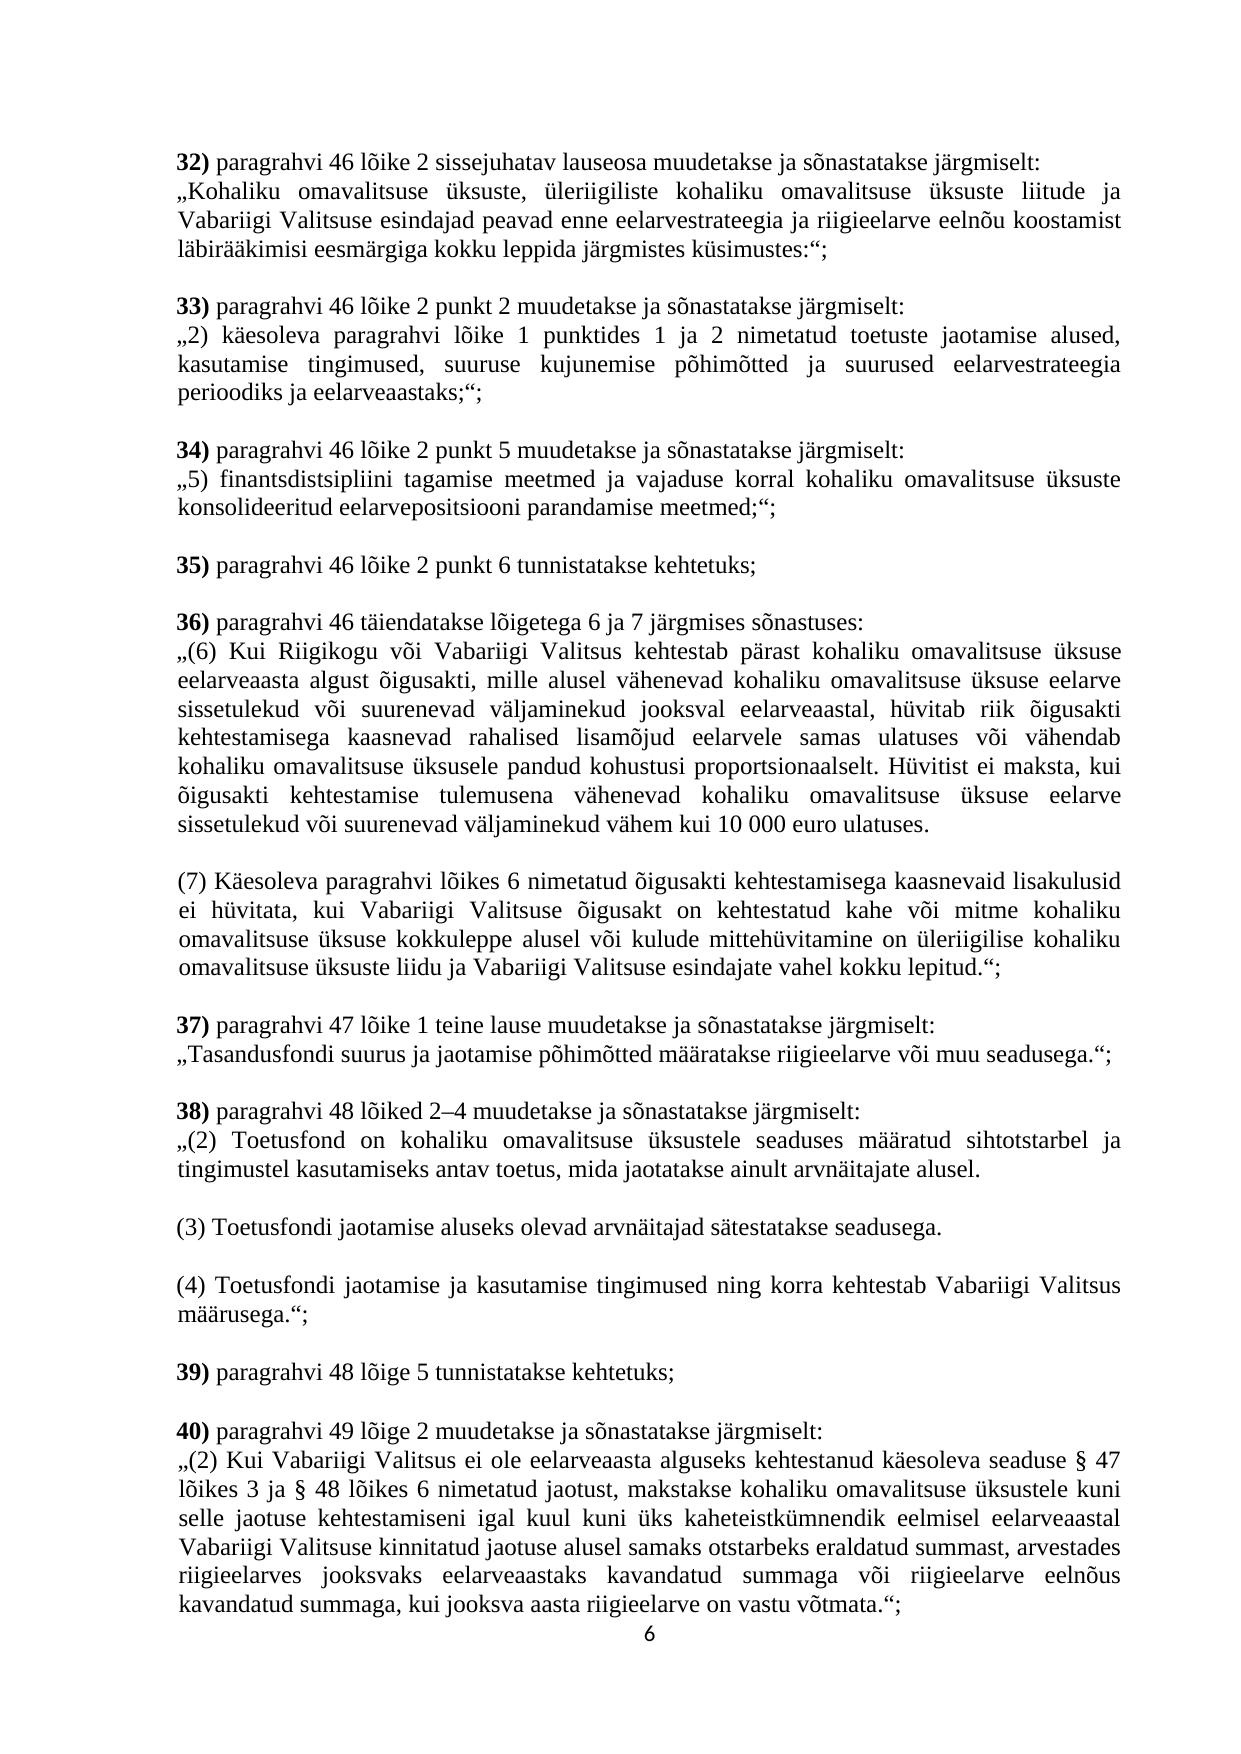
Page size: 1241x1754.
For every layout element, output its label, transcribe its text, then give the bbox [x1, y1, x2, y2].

text „(2) Kui Vabariigi Valitsus ei ole eelarveaasta alguseks kehtestanud käesoleva seaduse § 47 lõikes 3 ja § 48 lõikes 6 nimetatud jaotust, makstakse kohaliku omavalitsuse üksustele kuni selle jaotuse kehtestamiseni igal kuul kuni üks kaheteistkümnendik eelmisel eelarveaastal Vabariigi Valitsuse kinnitatud jaotuse alusel samaks otstarbeks eraldatud summast, arvestades riigieelarves jooksvaks eelarveaastaks kavandatud summaga või riigieelarve eelnõus kavandatud summaga, kui jooksva aasta riigieelarve on vastu võtmata.“; [177, 1445, 1122, 1618]
text 37) paragrahvi 47 lõike 1 teine lause muudetakse ja sõnastatakse järgmiselt: [176, 1010, 1122, 1039]
text 40) paragrahvi 49 lõige 2 muudetakse ja sõnastatakse järgmiselt: [176, 1416, 1122, 1445]
text 32) paragrahvi 46 lõike 2 sissejuhatav lauseosa muudetakse ja sõnastatakse järgmiselt: [176, 147, 1122, 176]
text „2) käesoleva paragrahvi lõike 1 punktides 1 ja 2 nimetatud toetuste jaotamise alused, kasutamise tingimused, suuruse kujunemise põhimõtted ja suurused eelarvestrateegia perioodiks ja eelarveaastaks;“; [176, 320, 1122, 406]
text „(2) Toetusfond on kohaliku omavalitsuse üksustele seaduses määratud sihtotstarbel ja tingimustel kasutamiseks antav toetus, mida jaotatakse ainult arvnäitajate alusel. [176, 1125, 1122, 1182]
text 35) paragrahvi 46 lõike 2 punkt 6 tunnistatakse kehtetuks; [176, 550, 1122, 579]
text „Kohaliku omavalitsuse üksuste, üleriigiliste kohaliku omavalitsuse üksuste liitude ja Vabariigi Valitsuse esindajad peavad enne eelarvestrateegia ja riigieelarve eelnõu koostamist läbirääkimisi eesmärgiga kokku leppida järgmistes küsimustes:“; [176, 176, 1122, 262]
text „5) finantsdistsipliini tagamise meetmed ja vajaduse korral kohaliku omavalitsuse üksuste konsolideeritud eelarvepositsiooni parandamise meetmed;“; [176, 464, 1122, 521]
text 34) paragrahvi 46 lõike 2 punkt 5 muudetakse ja sõnastatakse järgmiselt: [176, 435, 1122, 464]
text 36) paragrahvi 46 täiendatakse lõigetega 6 ja 7 järgmises sõnastuses: [176, 607, 1122, 636]
text „Tasandusfondi suurus ja jaotamise põhimõtted määratakse riigieelarve või muu seadusega.“; [176, 1039, 1122, 1067]
text 39) paragrahvi 48 lõige 5 tunnistatakse kehtetuks; [176, 1357, 1122, 1386]
text 33) paragrahvi 46 lõike 2 punkt 2 muudetakse ja sõnastatakse järgmiselt: [176, 291, 1122, 320]
text 38) paragrahvi 48 lõiked 2–4 muudetakse ja sõnastatakse järgmiselt: [176, 1096, 1122, 1125]
text (4) Toetusfondi jaotamise ja kasutamise tingimused ning korra kehtestab Vabariigi Valitsus määrusega.“; [176, 1270, 1122, 1328]
text „(6) Kui Riigikogu või Vabariigi Valitsus kehtestab pärast kohaliku omavalitsuse üksuse eelarveaasta algust õigusakti, mille alusel vähenevad kohaliku omavalitsuse üksuse eelarve sissetulekud või suurenevad väljaminekud jooksval eelarveaastal, hüvitab riik õigusakti kehtestamisega kaasnevad rahalised lisamõjud eelarvele samas ulatuses või vähendab kohaliku omavalitsuse üksusele pandud kohustusi proportsionaalselt. Hüvitist ei maksta, kui õigusakti kehtestamise tulemusena vähenevad kohaliku omavalitsuse üksuse eelarve sissetulekud või suurenevad väljaminekud vähem kui 10 000 euro ulatuses. [176, 636, 1122, 837]
text (7) Käesoleva paragrahvi lõikes 6 nimetatud õigusakti kehtestamisega kaasnevaid lisakulusid ei hüvitata, kui Vabariigi Valitsuse õigusakt on kehtestatud kahe või mitme kohaliku omavalitsuse üksuse kokkuleppe alusel või kulude mittehüvitamine on üleriigilise kohaliku omavalitsuse üksuste liidu ja Vabariigi Valitsuse esindajate vahel kokku lepitud.“; [177, 866, 1122, 981]
text (3) Toetusfondi jaotamise aluseks olevad arvnäitajad sätestatakse seadusega. [176, 1212, 1122, 1240]
